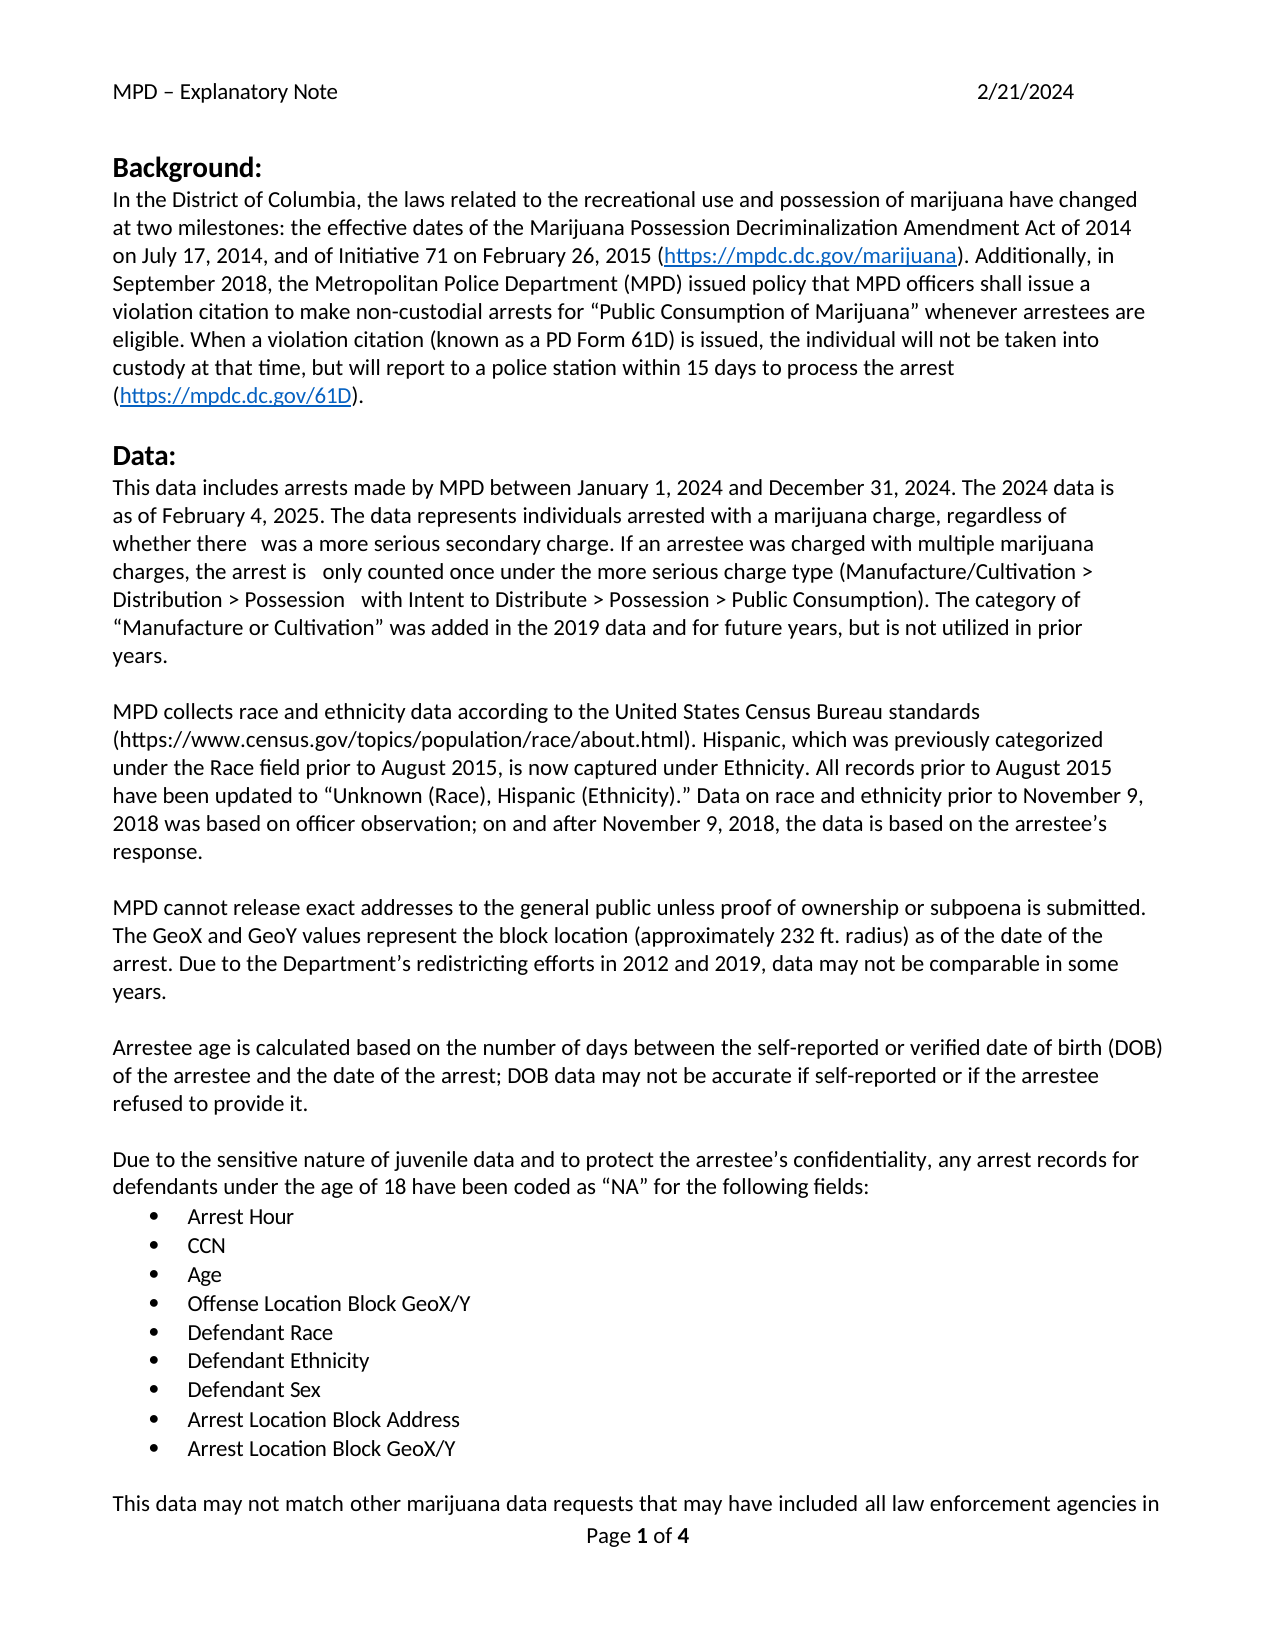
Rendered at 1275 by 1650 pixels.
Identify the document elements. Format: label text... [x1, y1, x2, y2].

text MPD collects race and ethnicity data according to the United States Census Bureau standards (https://www.census.gov/topics/population/race/about.html). Hispanic, which was previously categorized under the Race field prior to August 2015, is now captured under Ethnicity. All records prior to August 2015 have been updated to “Unknown (Race), Hispanic (Ethnicity).” Data on race and ethnicity prior to November 9, 2018 was based on officer observation; on and after November 9, 2018, the data is based on the arrestee’s response. [112, 697, 1151, 865]
list Arrest Location Block GeoX/Y [150, 1433, 1171, 1462]
list Defendant Ethnicity [150, 1346, 1171, 1375]
list Age [150, 1259, 1171, 1288]
text This data includes arrests made by MPD between January 1, 2024 and December 31, 2024. The 2024 data is as of February 4, 2025. The data represents individuals arrested with a marijuana charge, regardless of whether there was a more serious secondary charge. If an arrestee was charged with multiple marijuana charges, the arrest is only counted once under the more serious charge type (Manufacture/Cultivation > Distribution > Possession with Intent to Distribute > Possession > Public Consumption). The category of “Manufacture or Cultivation” was added in the 2019 data and for future years, but is not utilized in prior years. [112, 473, 1136, 669]
subtitle Background: [112, 149, 1171, 185]
list Defendant Sex [150, 1375, 1171, 1404]
text MPD cannot release exact addresses to the general public unless proof of ownership or subpoena is submitted. The GeoX and GeoY values represent the block location (approximately 232 ft. radius) as of the date of the arrest. Due to the Department’s redistricting efforts in 2012 and 2019, data may not be comparable in some years. [112, 893, 1151, 1005]
subtitle Data: [112, 437, 1171, 473]
list CCN [150, 1230, 1171, 1259]
text Arrestee age is calculated based on the number of days between the self-reported or verified date of birth (DOB) of the arrestee and the date of the arrest; DOB data may not be accurate if self-reported or if the arrestee refused to provide it. [112, 1033, 1168, 1117]
text Due to the sensitive nature of juvenile data and to protect the arrestee’s confidentiality, any arrest records for defendants under the age of 18 have been coded as “NA” for the following fields: [112, 1145, 1171, 1200]
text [112, 1489, 1160, 1518]
list Arrest Location Block Address [150, 1404, 1171, 1433]
list Arrest Hour [150, 1201, 1171, 1230]
list Offense Location Block GeoX/Y [150, 1288, 1171, 1317]
list Defendant Race [150, 1318, 1171, 1346]
text In the District of Columbia, the laws related to the recreational use and possession of marijuana have changed at two milestones: the effective dates of the Marijuana Possession Decriminalization Amendment Act of 2014 on July 17, 2014, and of Initiative 71 on February 26, 2015 (https://mpdc.dc.gov/marijuana). Additionally, in September 2018, the Metropolitan Police Department (MPD) issued policy that MPD officers shall issue a violation citation to make non-custodial arrests for “Public Consumption of Marijuana” whenever arrestees are eligible. When a violation citation (known as a PD Form 61D) is issued, the individual will not be taken into custody at that time, but will report to a police station within 15 days to process the arrest (https://mpdc.dc.gov/61D). [112, 185, 1151, 409]
